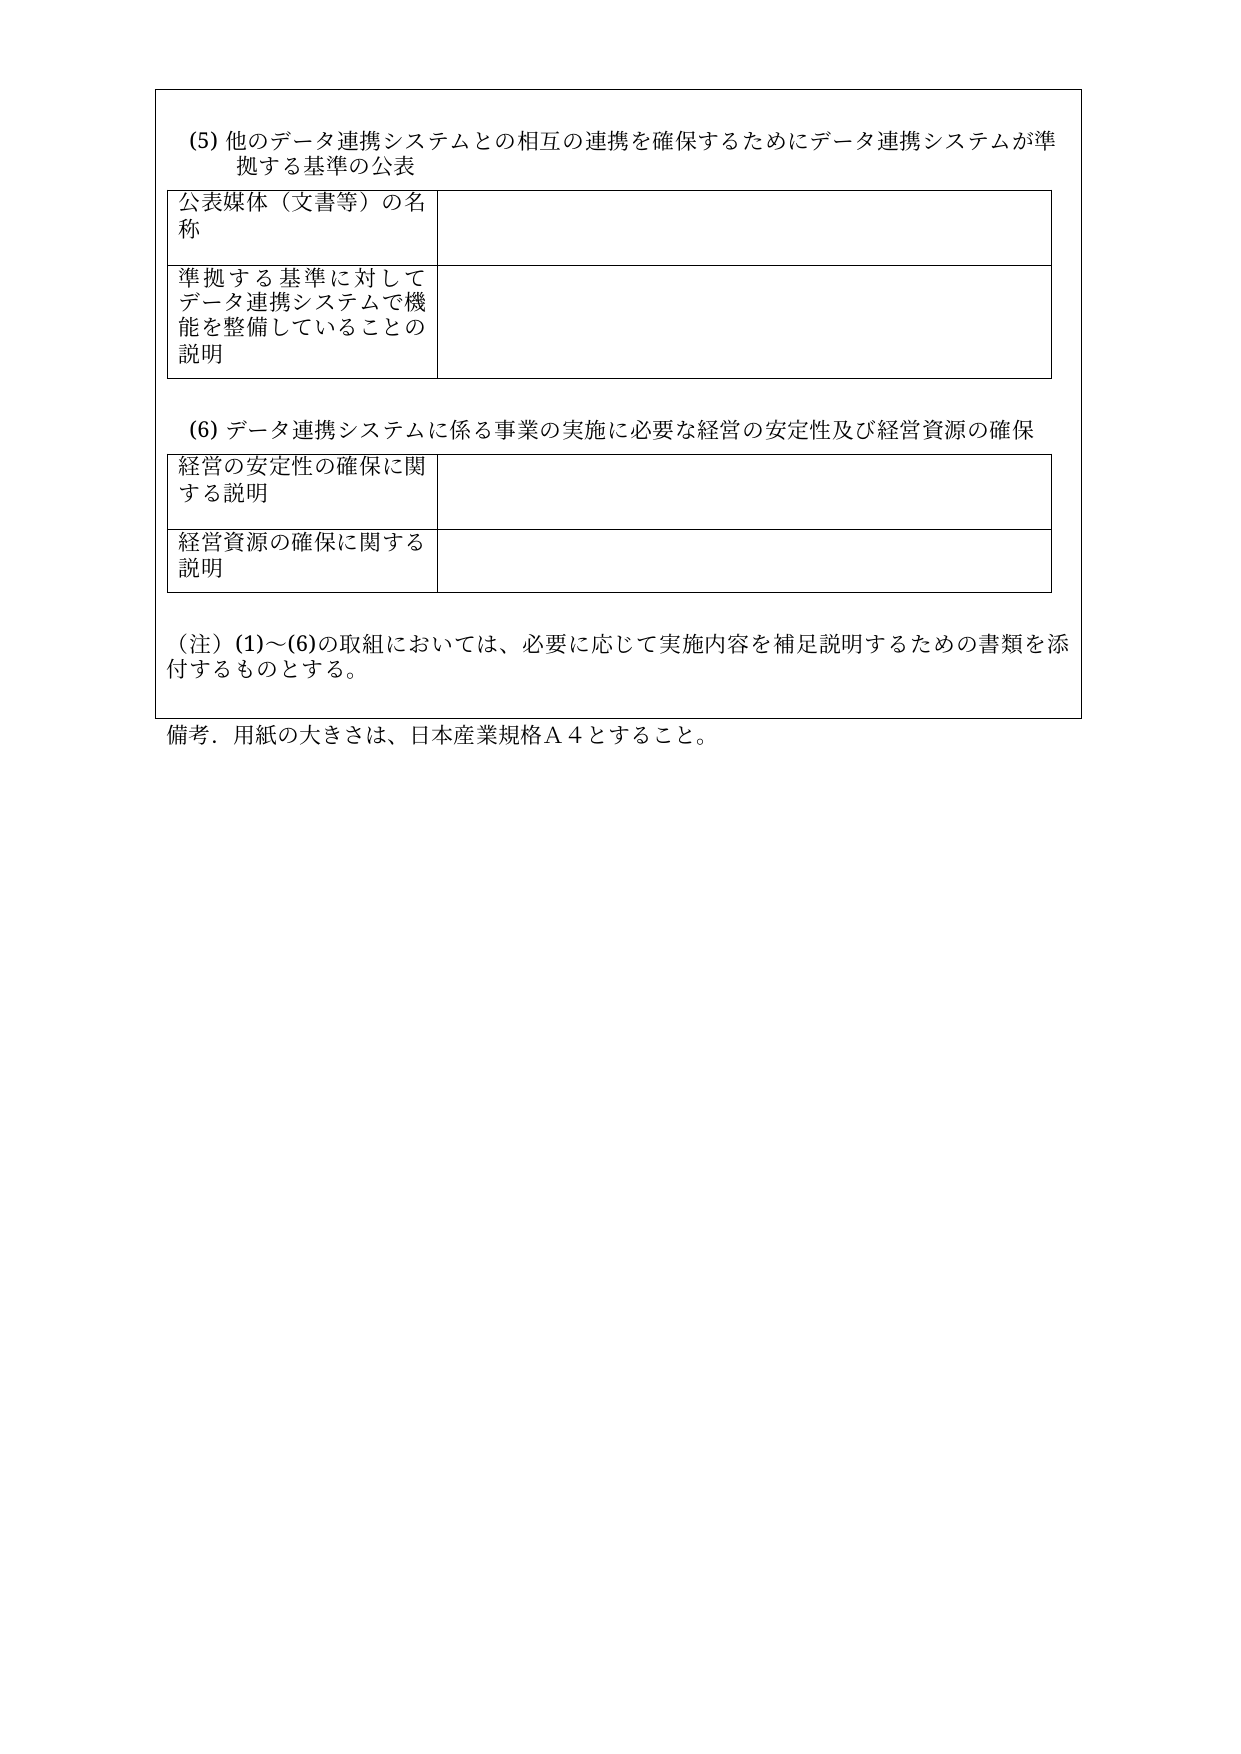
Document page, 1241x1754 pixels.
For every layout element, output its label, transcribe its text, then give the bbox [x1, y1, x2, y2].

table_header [156, 90, 1081, 717]
text 備考．用紙の大きさは、日本産業規格Ａ４とすること。 [167, 719, 1070, 750]
